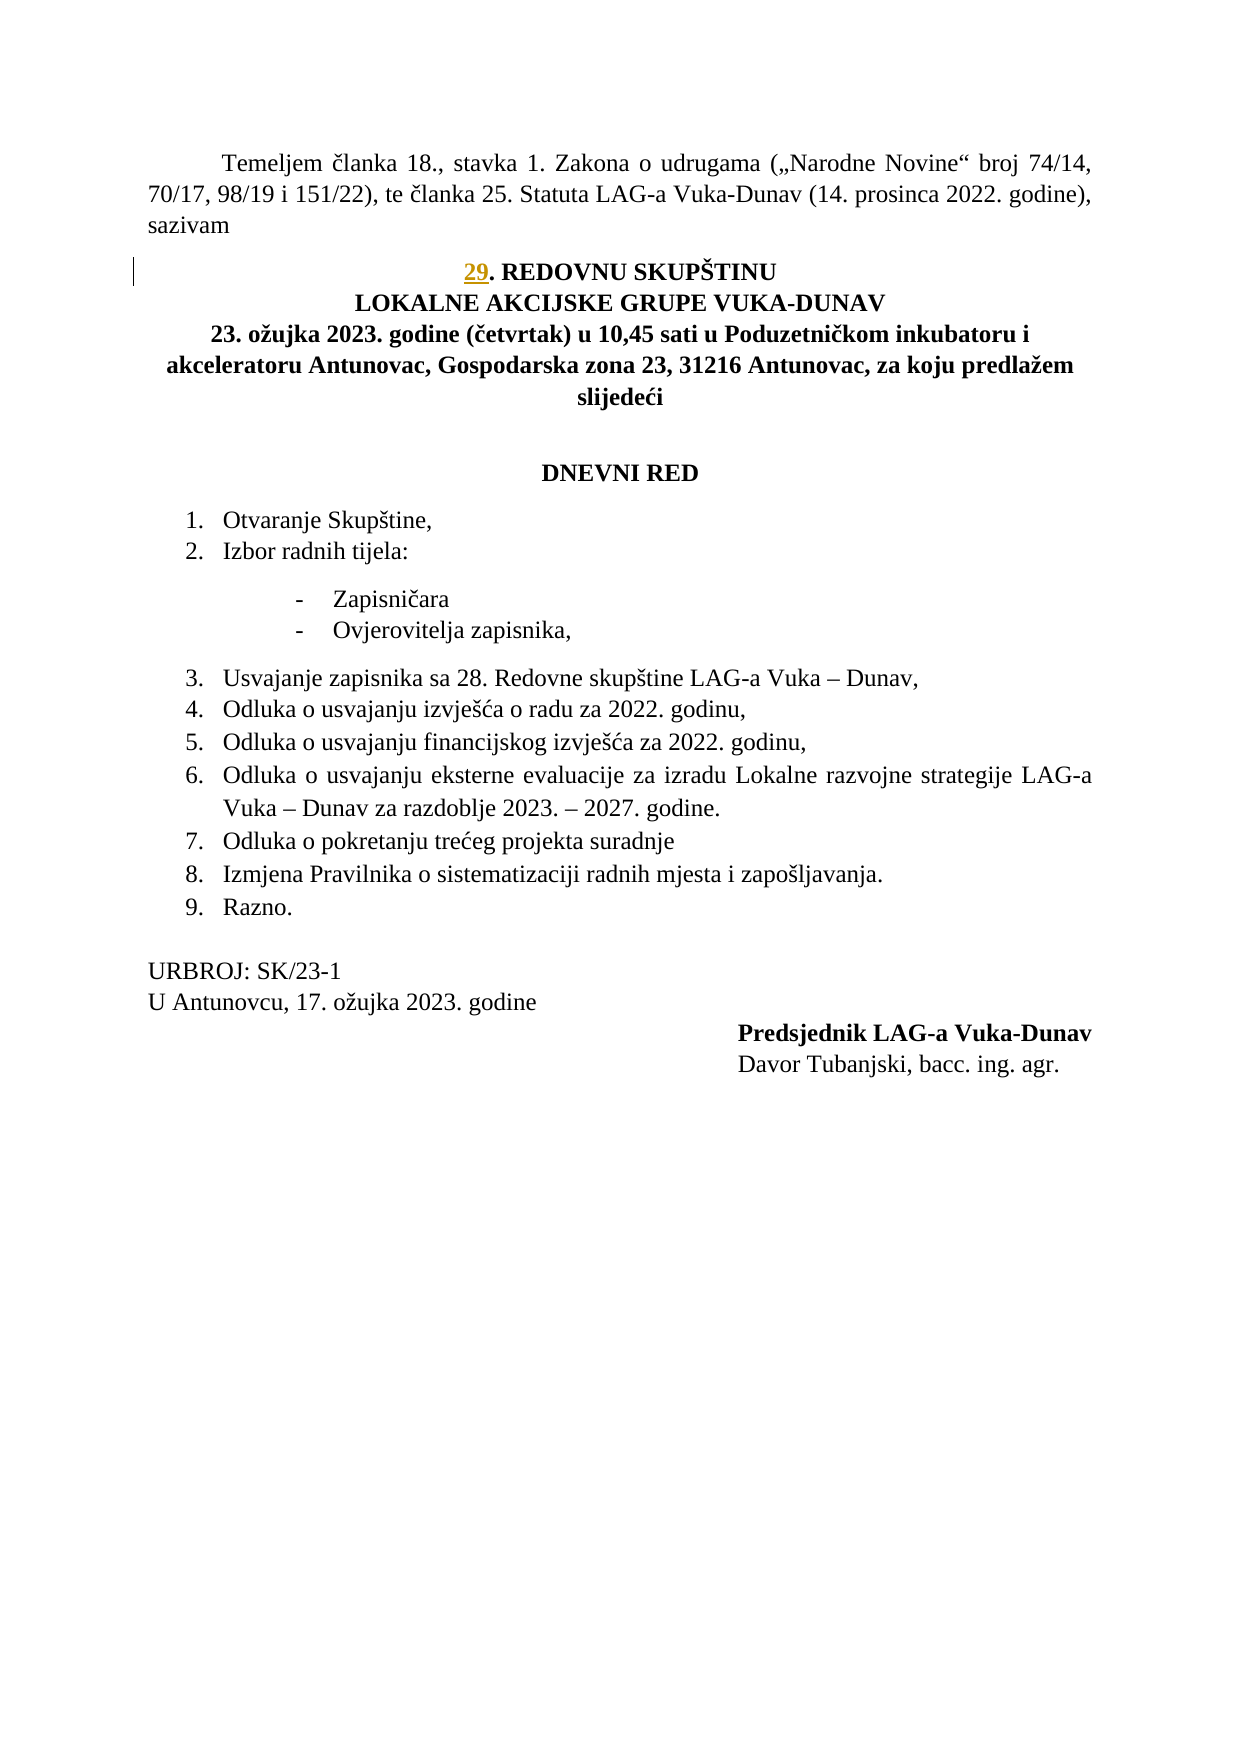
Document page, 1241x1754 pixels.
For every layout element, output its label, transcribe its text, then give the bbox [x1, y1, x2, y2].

text . REDOVNU SKUPŠTINU [148, 257, 1093, 286]
text Predsjednik LAG-a Vuka-Dunav [148, 1018, 1093, 1047]
text U Antunovcu, 17. ožujka 2023. godine [148, 987, 1093, 1016]
list Odluka o pokretanju trećeg projekta suradnje [185, 826, 1093, 855]
text Temeljem članka 18., stavka 1. Zakona o udrugama („Narodne Novine“ broj 74/14, 70/17, 98/19 i 151/22), te članka 25. Statuta LAG-a Vuka-Dunav (14. prosinca 2022. godine), sazivam [148, 148, 1093, 238]
text URBROJ: SK/23-1 [148, 956, 1093, 985]
list Odluka o usvajanju financijskog izvješća za 2022. godinu, [185, 727, 1093, 756]
list Zapisničara [295, 584, 1093, 613]
list Usvajanje zapisnika sa 28. Redovne skupštine LAG-a Vuka – Dunav, [185, 663, 1093, 692]
list Odluka o usvajanju izvješća o radu za 2022. godinu, [185, 694, 1093, 723]
list Ovjerovitelja zapisnika, [295, 615, 1093, 644]
text Davor Tubanjski, bacc. ing. agr. [148, 1049, 1093, 1078]
text DNEVNI RED [148, 458, 1093, 486]
text 23. ožujka 2023. godine (četvrtak) u 10,45 sati u Poduzetničkom inkubatoru i akceleratoru Antunovac, Gospodarska zona 23, 31216 Antunovac, za koju predlažem slijedeći [148, 319, 1093, 410]
text LOKALNE AKCIJSKE GRUPE VUKA-DUNAV [148, 288, 1093, 317]
list Izbor radnih tijela: [185, 536, 1093, 565]
list Odluka o usvajanju eksterne evaluacije za izradu Lokalne razvojne strategije LAG-a Vuka – Dunav za razdoblje 2023. – 2027. godine. [185, 760, 1093, 822]
list Otvaranje Skupštine, [185, 505, 1093, 534]
list Razno. [185, 892, 1093, 921]
list Izmjena Pravilnika o sistematizaciji radnih mjesta i zapošljavanja. [185, 859, 1093, 888]
